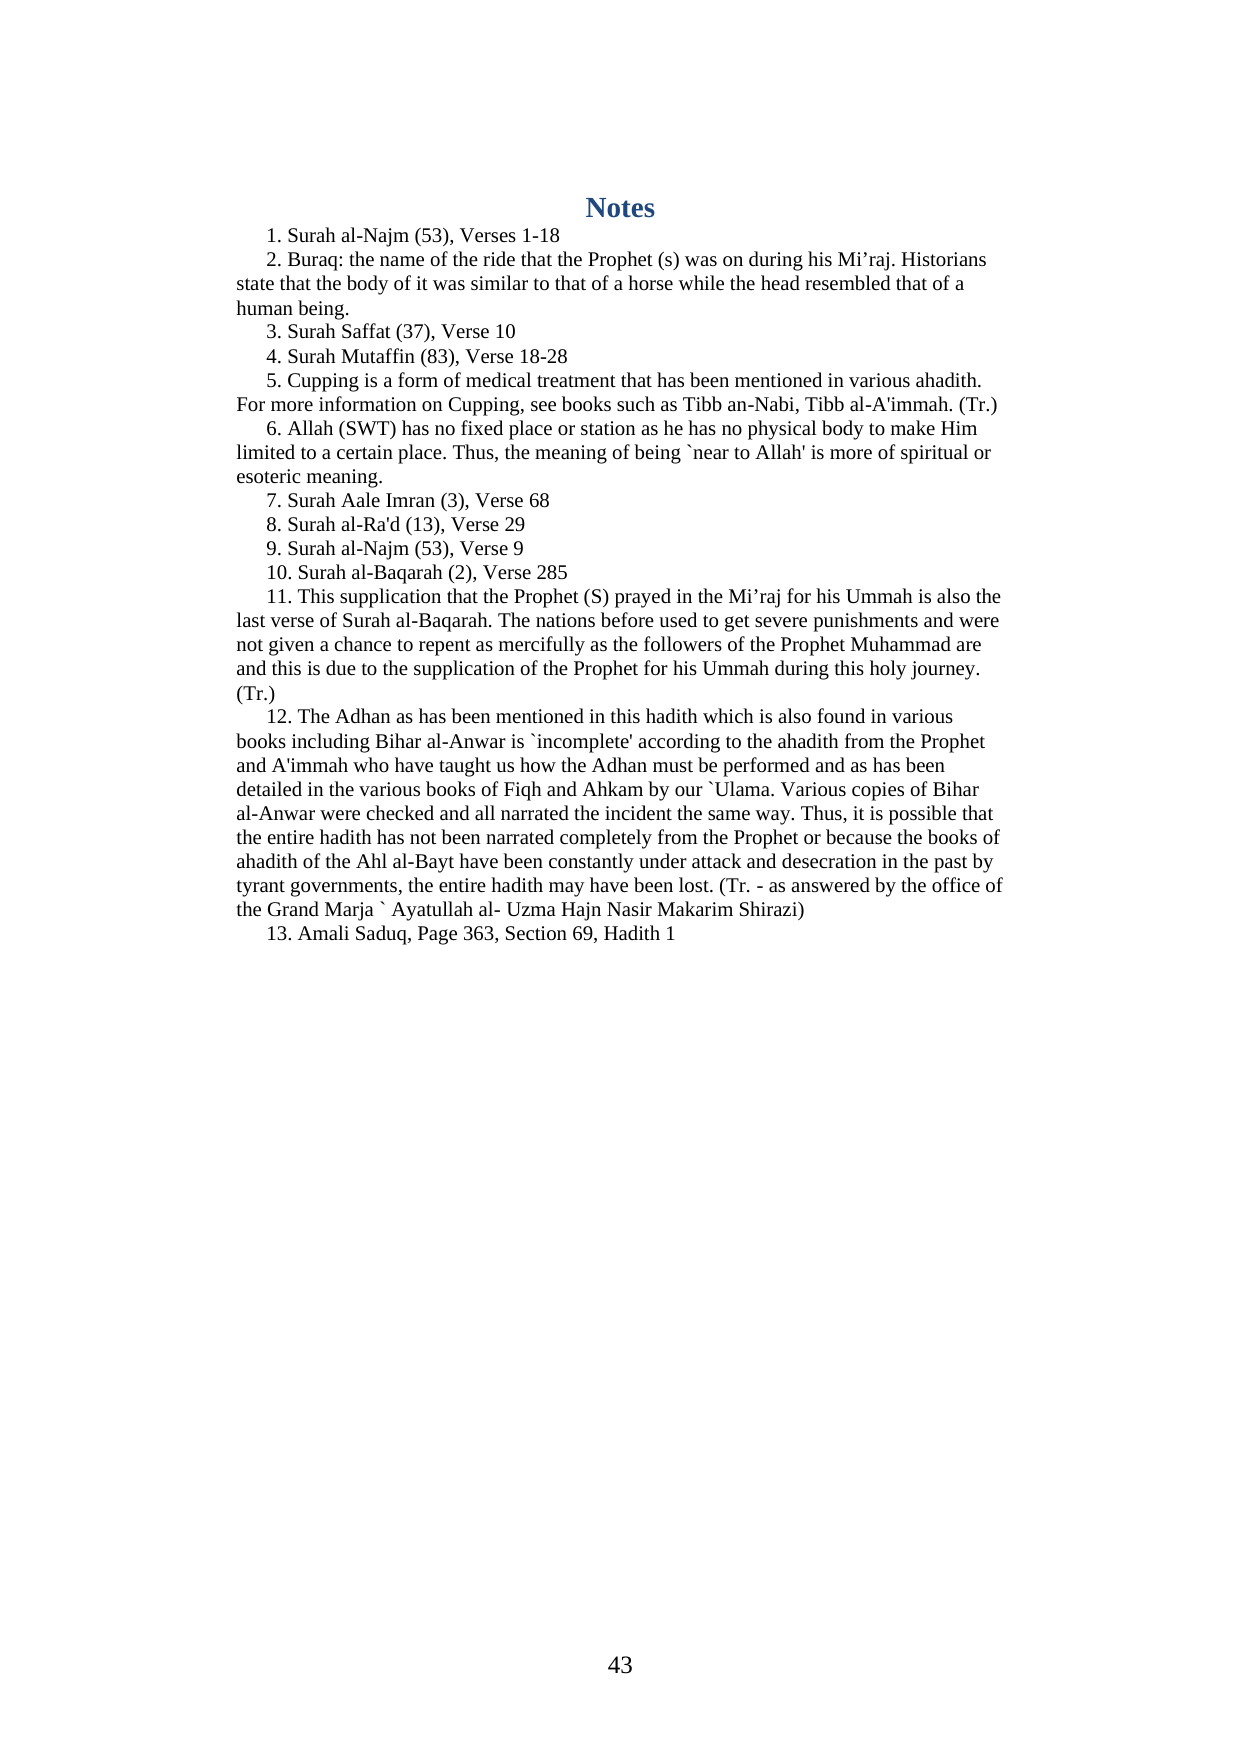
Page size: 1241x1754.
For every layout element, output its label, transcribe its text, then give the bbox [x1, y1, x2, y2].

text 12. The Adhan as has been mentioned in this hadith which is also found in various books including Bihar al-Anwar is `incomplete' according to the ahadith from the Prophet and A'immah who have taught us how the Adhan must be performed and as has been detailed in the various books of Fiqh and Ahkam by our `Ulama. Various copies of Bihar al-Anwar were checked and all narrated the incident the same way. Thus, it is possible that the entire hadith has not been narrated completely from the Prophet or because the books of ahadith of the Ahl al-Bayt have been constantly under attack and desecration in the past by tyrant governments, the entire hadith may have been lost. (Tr. - as answered by the office of the Grand Marja ` Ayatullah al- Uzma Hajn Nasir Makarim Shirazi) [236, 704, 1004, 921]
text 1. Surah al-Najm (53), Verses 1-18 [236, 223, 1004, 247]
text 4. Surah Mutaffin (83), Verse 18-28 [236, 343, 1004, 368]
text 9. Surah al-Najm (53), Verse 9 [236, 536, 1004, 560]
text 6. Allah (SWT) has no fixed place or station as he has no physical body to make Him limited to a certain place. Thus, the meaning of being `near to Allah' is more of spiritual or esoteric meaning. [236, 416, 1004, 488]
text 8. Surah al-Ra'd (13), Verse 29 [236, 512, 1004, 536]
subtitle Notes [236, 190, 1004, 223]
text 5. Cupping is a form of medical treatment that has been mentioned in various ahadith. For more information on Cupping, see books such as Tibb an-Nabi, Tibb al-A'immah. (Tr.) [236, 368, 1004, 416]
text 10. Surah al-Baqarah (2), Verse 285 [236, 560, 1004, 584]
text 11. This supplication that the Prophet (S) prayed in the Mi’raj for his Ummah is also the last verse of Surah al-Baqarah. The nations before used to get severe punishments and were not given a chance to repent as mercifully as the followers of the Prophet Muhammad are and this is due to the supplication of the Prophet for his Ummah during this holy journey. (Tr.) [236, 584, 1004, 704]
text 2. Buraq: the name of the ride that the Prophet (s) was on during his Mi’raj. Historians state that the body of it was similar to that of a horse while the head resembled that of a human being. [236, 247, 1004, 319]
text 7. Surah Aale Imran (3), Verse 68 [236, 488, 1004, 512]
text 13. Amali Saduq, Page 363, Section 69, Hadith 1 [236, 921, 1004, 945]
text 3. Surah Saffat (37), Verse 10 [236, 319, 1004, 343]
